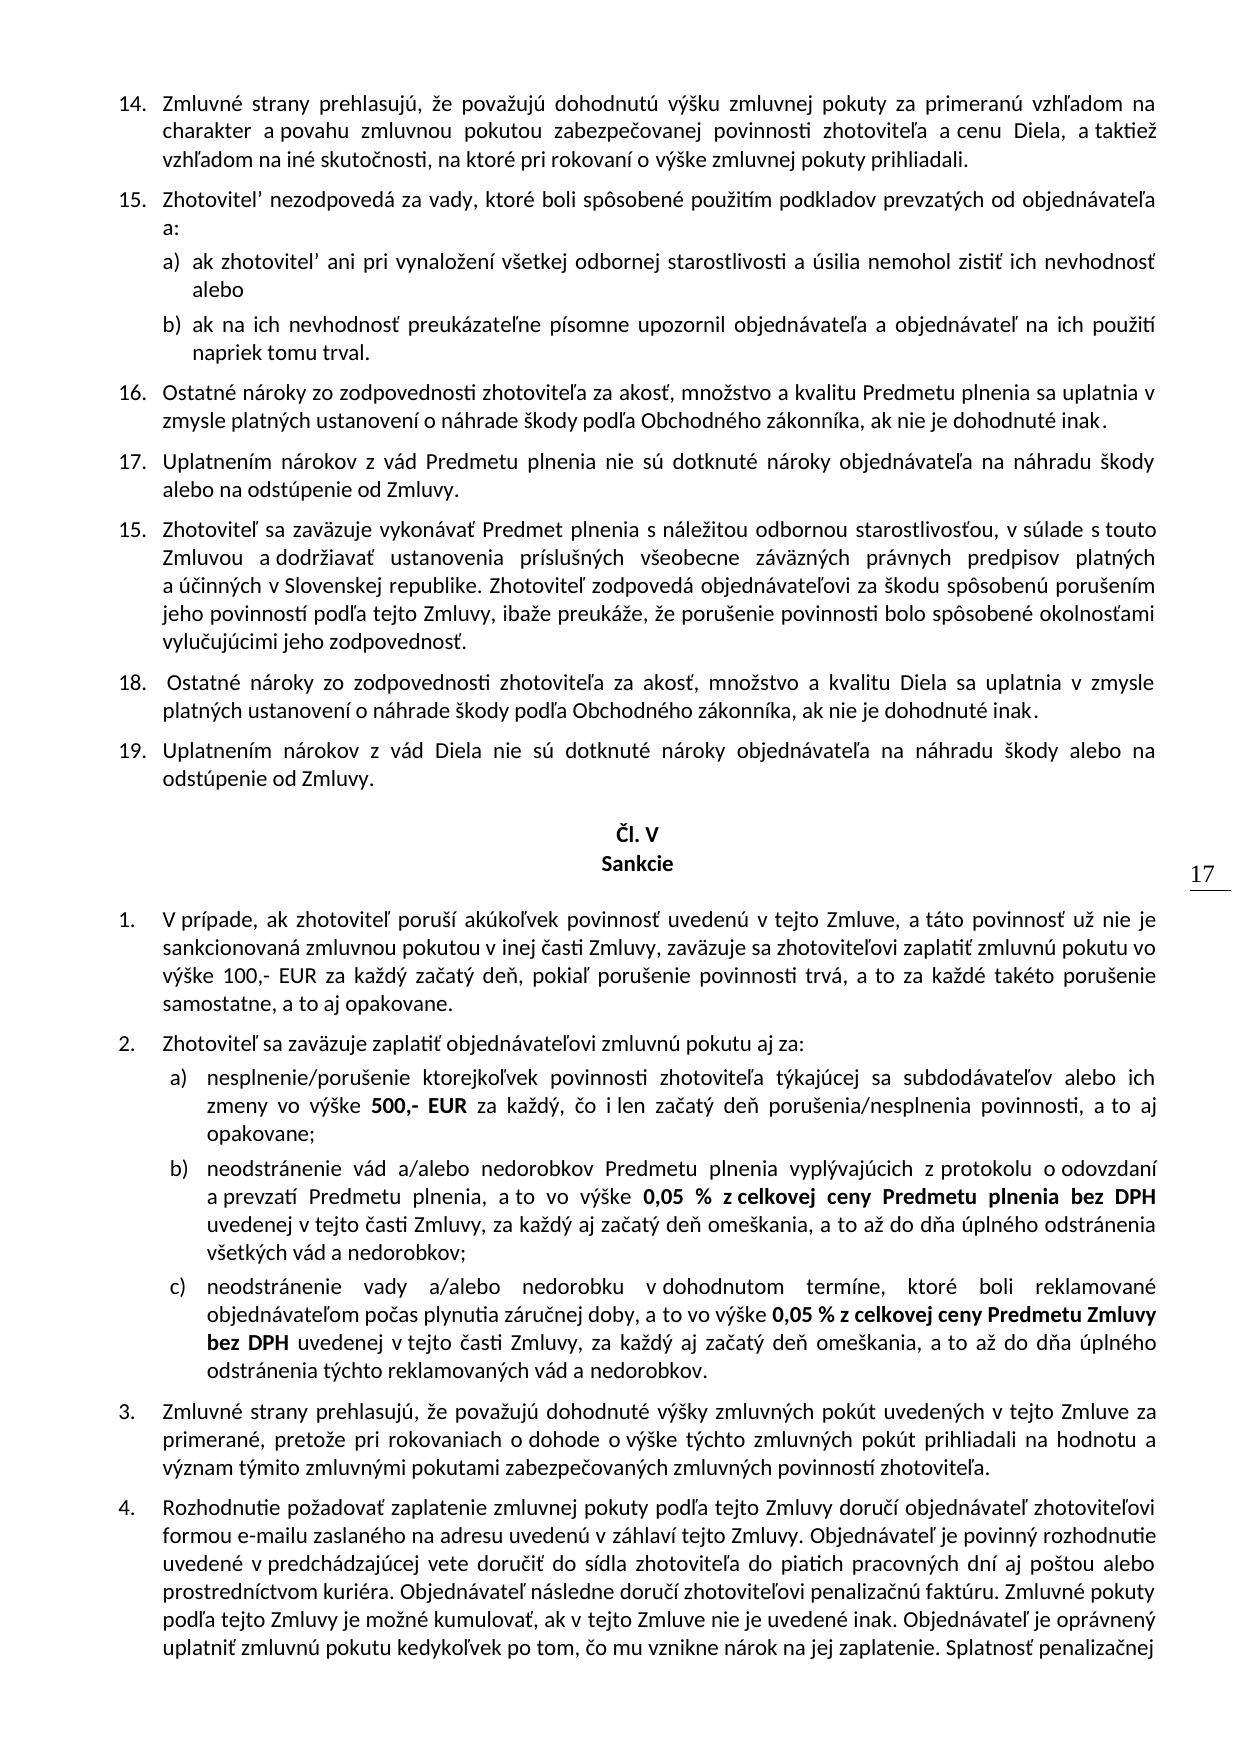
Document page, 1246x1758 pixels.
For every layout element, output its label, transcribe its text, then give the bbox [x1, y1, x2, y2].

list ak zhotovitel’ ani pri vynaložení všetkej odbornej starostlivosti a úsilia nemohol zistiť ich nevhodnosť alebo [162, 247, 1157, 303]
list V prípade, ak zhotoviteľ poruší akúkoľvek povinnosť uvedenú v tejto Zmluve, a táto povinnosť už nie je sankcionovaná zmluvnou pokutou v inej časti Zmluvy, zaväzuje sa zhotoviteľovi zaplatiť zmluvnú pokutu vo výške 100,- EUR za každý začatý deň, pokiaľ porušenie povinnosti trvá, a to za každé takéto porušenie samostatne, a to aj opakovane. [118, 905, 1157, 1017]
list neodstránenie vady a/alebo nedorobku v dohodnutom termíne, ktoré boli reklamované objednávateľom počas plynutia záručnej doby, a to vo výške 0,05 % z celkovej ceny Predmetu Zmluvy bez DPH uvedenej v tejto časti Zmluvy, za každý aj začatý deň omeškania, a to až do dňa úplného odstránenia týchto reklamovaných vád a nedorobkov. [169, 1272, 1157, 1384]
list Uplatnením nárokov z vád Diela nie sú dotknuté nároky objednávateľa na náhradu škody alebo na odstúpenie od Zmluvy. [118, 737, 1157, 793]
list nesplnenie/porušenie ktorejkoľvek povinnosti zhotoviteľa týkajúcej sa subdodávateľov alebo ich zmeny vo výške 500,- EUR za každý, čo i len začatý deň porušenia/nesplnenia povinnosti, a to aj opakovane; [169, 1063, 1157, 1148]
list Uplatnením nárokov z vád Predmetu plnenia nie sú dotknuté nároky objednávateľa na náhradu škody alebo na odstúpenie od Zmluvy. [118, 447, 1157, 503]
list Zhotoviteľ sa zaväzuje zaplatiť objednávateľovi zmluvnú pokutu aj za: [118, 1029, 1157, 1057]
list Zmluvné strany prehlasujú, že považujú dohodnuté výšky zmluvných pokút uvedených v tejto Zmluve za primerané, pretože pri rokovaniach o dohode o výške týchto zmluvných pokút prihliadali na hodnotu a význam týmito zmluvnými pokutami zabezpečovaných zmluvných povinností zhotoviteľa. [118, 1397, 1157, 1481]
list neodstránenie vád a/alebo nedorobkov Predmetu plnenia vyplývajúcich z protokolu o odovzdaní a prevzatí Predmetu plnenia, a to vo výške 0,05 % z celkovej ceny Predmetu plnenia bez DPH uvedenej v tejto časti Zmluvy, za každý aj začatý deň omeškania, a to až do dňa úplného odstránenia všetkých vád a nedorobkov; [169, 1154, 1157, 1266]
text Sankcie [118, 849, 1157, 877]
list Ostatné nároky zo zodpovednosti zhotoviteľa za akosť, množstvo a kvalitu Diela sa uplatnia v zmysle platných ustanovení o náhrade škody podľa Obchodného zákonníka, ak nie je dohodnuté inak. [118, 668, 1157, 724]
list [118, 1493, 1157, 1661]
list Zmluvné strany prehlasujú, že považujú dohodnutú výšku zmluvnej pokuty za primeranú vzhľadom na charakter a povahu zmluvnou pokutou zabezpečovanej povinnosti zhotoviteľa a cenu Diela, a taktiež vzhľadom na iné skutočnosti, na ktoré pri rokovaní o výške zmluvnej pokuty prihliadali. [118, 89, 1157, 173]
text 15. Zhotoviteľ sa zaväzuje vykonávať Predmet plnenia s náležitou odbornou starostlivosťou, v súlade s touto Zmluvou a dodržiavať ustanovenia príslušných všeobecne záväzných právnych predpisov platných a účinných v Slovenskej republike. Zhotoviteľ zodpovedá objednávateľovi za škodu spôsobenú porušením jeho povinností podľa tejto Zmluvy, ibaže preukáže, že porušenie povinnosti bolo spôsobené okolnosťami vylučujúcimi jeho zodpovednosť. [118, 515, 1157, 656]
list Zhotovitel’ nezodpovedá za vady, ktoré boli spôsobené použitím podkladov prevzatých od objednávateľa a: [118, 185, 1157, 241]
text Čl. V [118, 821, 1157, 849]
list Ostatné nároky zo zodpovednosti zhotoviteľa za akosť, množstvo a kvalitu Predmetu plnenia sa uplatnia v zmysle platných ustanovení o náhrade škody podľa Obchodného zákonníka, ak nie je dohodnuté inak. [118, 378, 1157, 434]
list ak na ich nevhodnosť preukázateľne písomne upozornil objednávateľa a objednávateľ na ich použití napriek tomu trval. [162, 310, 1157, 366]
